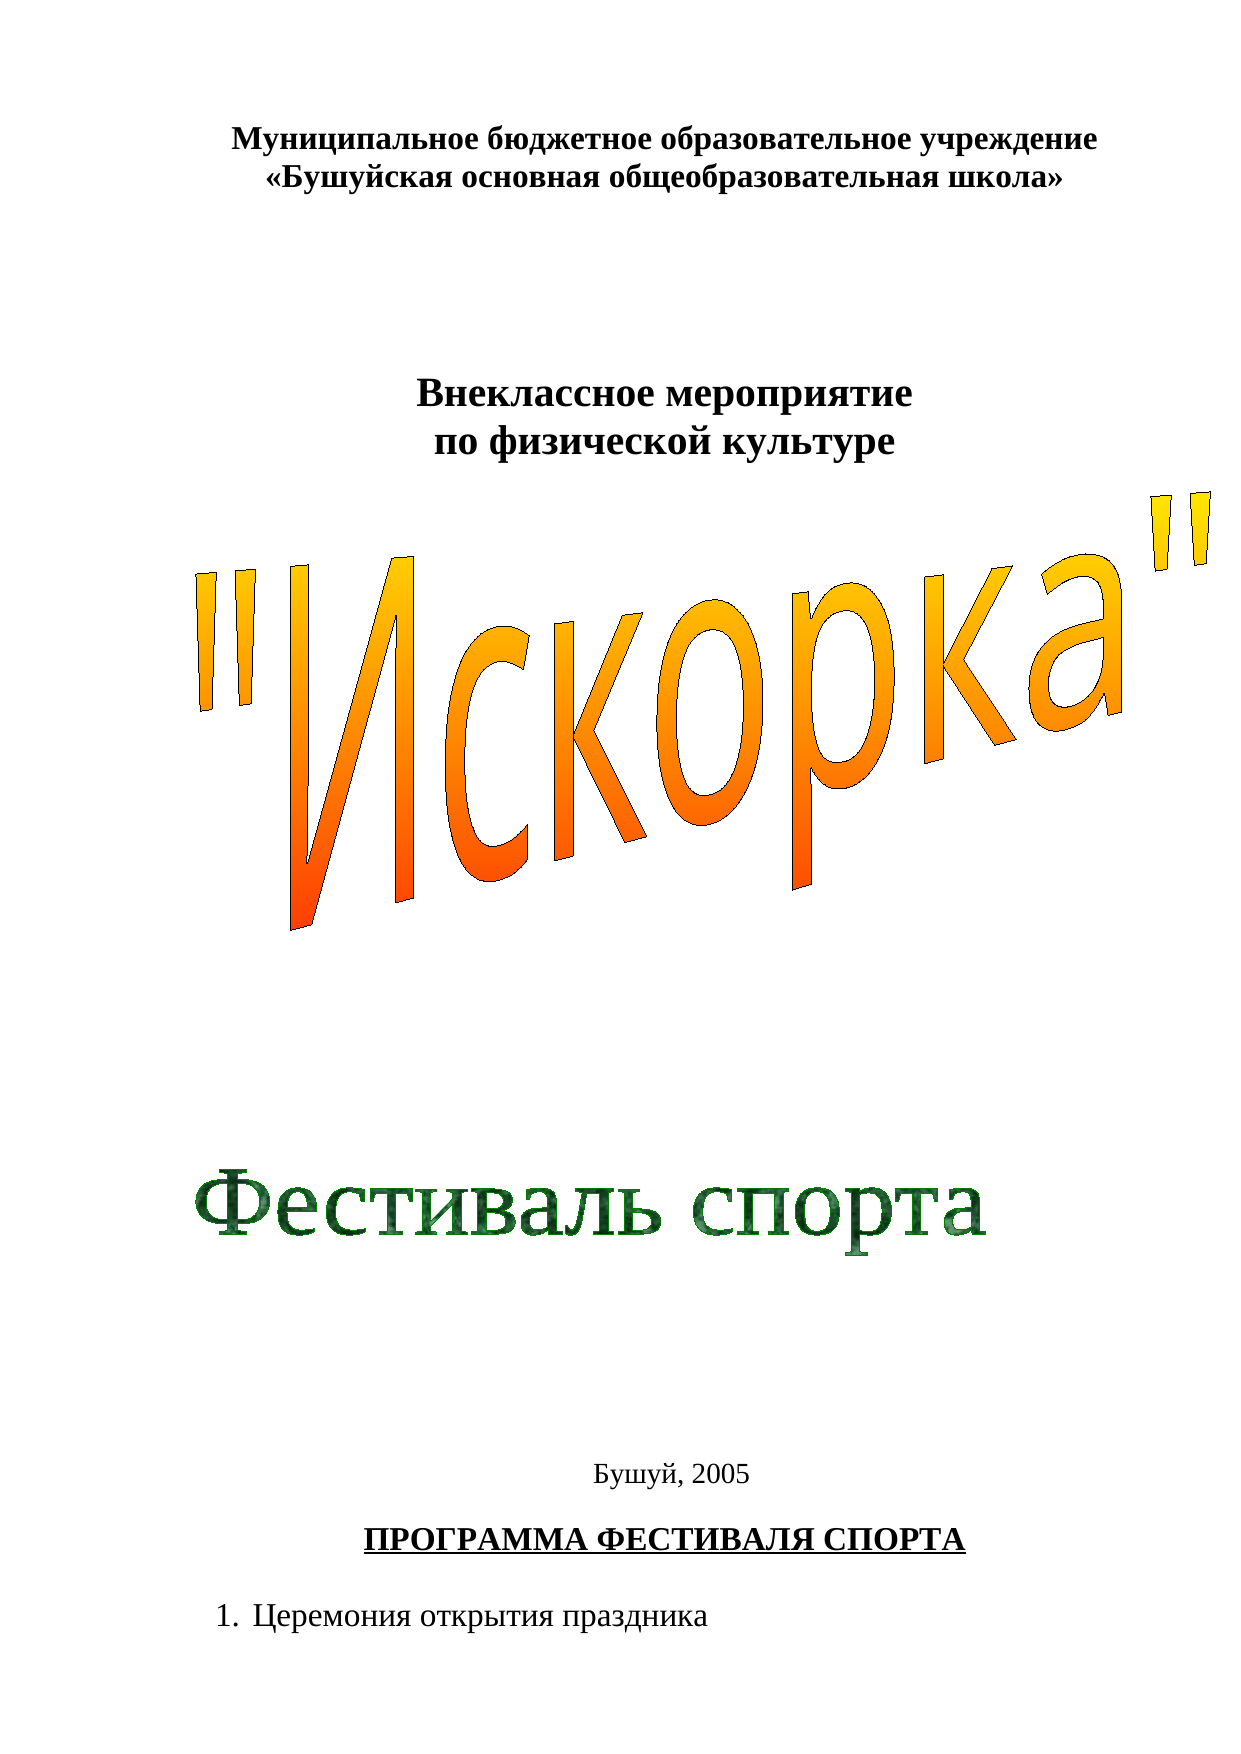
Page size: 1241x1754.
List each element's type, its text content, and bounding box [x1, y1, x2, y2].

picture [195, 1170, 270, 1234]
picture [694, 1187, 732, 1235]
picture [566, 1189, 613, 1235]
text ПРОГРАММА ФЕСТИВАЛЯ СПОРТА [177, 1519, 1152, 1557]
list Церемония открытия праздника [215, 1596, 1152, 1634]
picture [896, 1189, 937, 1234]
text по физической культуре [177, 415, 1152, 463]
picture [795, 1188, 840, 1235]
text Внеклассное мероприятие [177, 367, 1152, 415]
picture [277, 1188, 316, 1235]
text Бушуй, 2005 [177, 1457, 1152, 1490]
picture [416, 1190, 467, 1234]
picture [371, 1189, 412, 1234]
picture [472, 1188, 516, 1234]
picture [619, 1190, 660, 1234]
picture [846, 1187, 891, 1255]
picture [326, 1187, 365, 1235]
picture [945, 1189, 985, 1235]
text Муниципальное бюджетное образовательное учреждение «Бушуйская основная общеобразовательная школа» [177, 118, 1152, 195]
picture [738, 1189, 788, 1234]
picture [522, 1188, 562, 1235]
